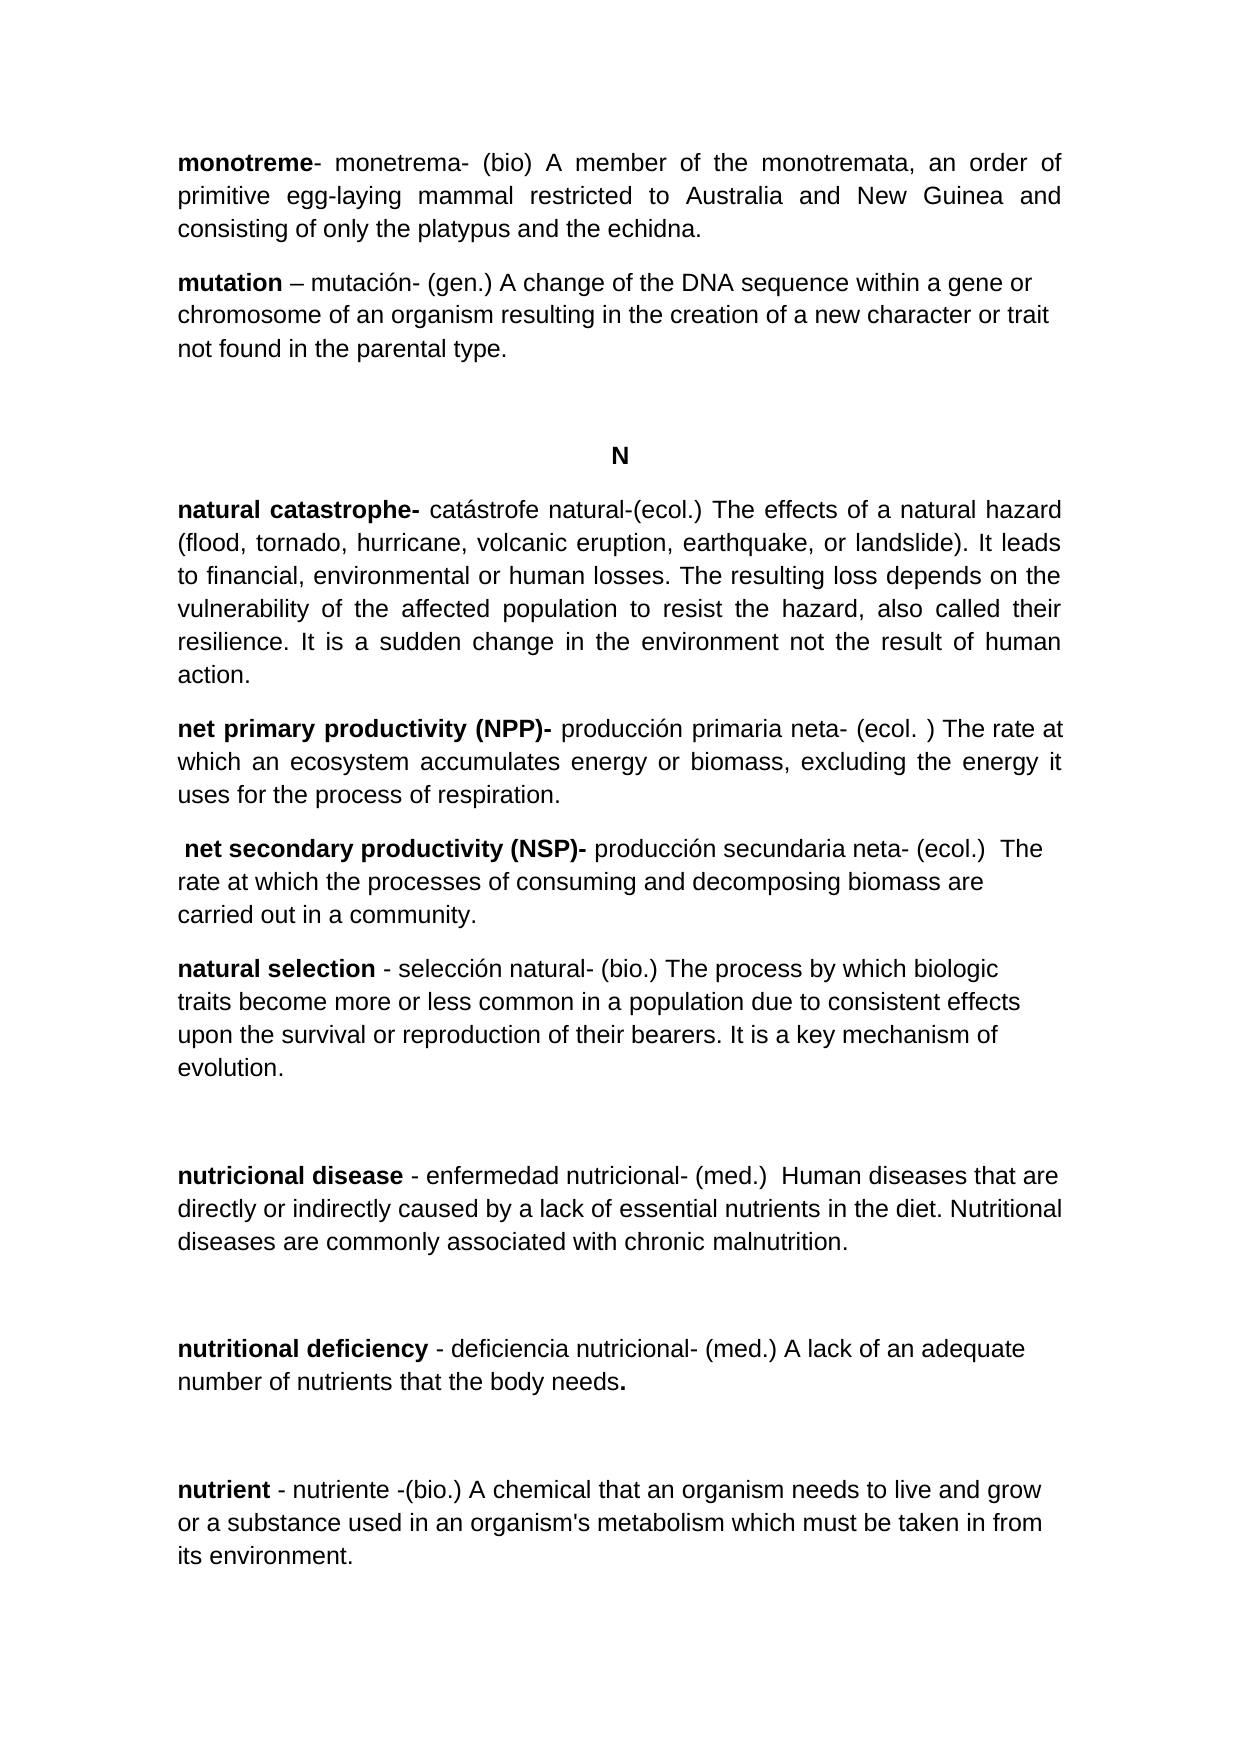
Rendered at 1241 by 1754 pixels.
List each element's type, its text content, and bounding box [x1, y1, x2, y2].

text N [177, 441, 1063, 470]
text net secondary productivity (NSP)- producción secundaria neta- (ecol.) The rate at which the processes of consuming and decomposing biomass are carried out in a community. [177, 834, 1063, 929]
text natural selection - selección natural- (bio.) The process by which biologic traits become more or less common in a population due to consistent effects upon the survival or reproduction of their bearers. It is a key mechanism of evolution. [177, 954, 1063, 1082]
text monotreme- monetrema- (bio) A member of the monotremata, an order of primitive egg-laying mammal restricted to Australia and New Guinea and consisting of only the platypus and the echidna. [177, 148, 1063, 242]
text natural catastrophe- catástrofe natural-(ecol.) The effects of a natural hazard (flood, tornado, hurricane, volcanic eruption, earthquake, or landslide). It leads to financial, environmental or human losses. The resulting loss depends on the vulnerability of the affected population to resist the hazard, also called their resilience. It is a sudden change in the environment not the result of human action. [177, 495, 1063, 689]
text nutrient - nutriente -(bio.) A chemical that an organism needs to live and grow or a substance used in an organism's metabolism which must be taken in from its environment. [177, 1475, 1063, 1570]
text net primary productivity (NPP)- producción primaria neta- (ecol. ) The rate at which an ecosystem accumulates energy or biomass, excluding the energy it uses for the process of respiration. [177, 714, 1063, 809]
text nutritional deficiency - deficiencia nutricional- (med.) A lack of an adequate number of nutrients that the body needs. [177, 1334, 1063, 1396]
text nutricional disease - enfermedad nutricional- (med.) Human diseases that are directly or indirectly caused by a lack of essential nutrients in the diet. Nutritional diseases are commonly associated with chronic malnutrition. [177, 1161, 1063, 1255]
text mutation – mutación- (gen.) A change of the DNA sequence within a gene or chromosome of an organism resulting in the creation of a new character or trait not found in the parental type. [177, 267, 1063, 362]
